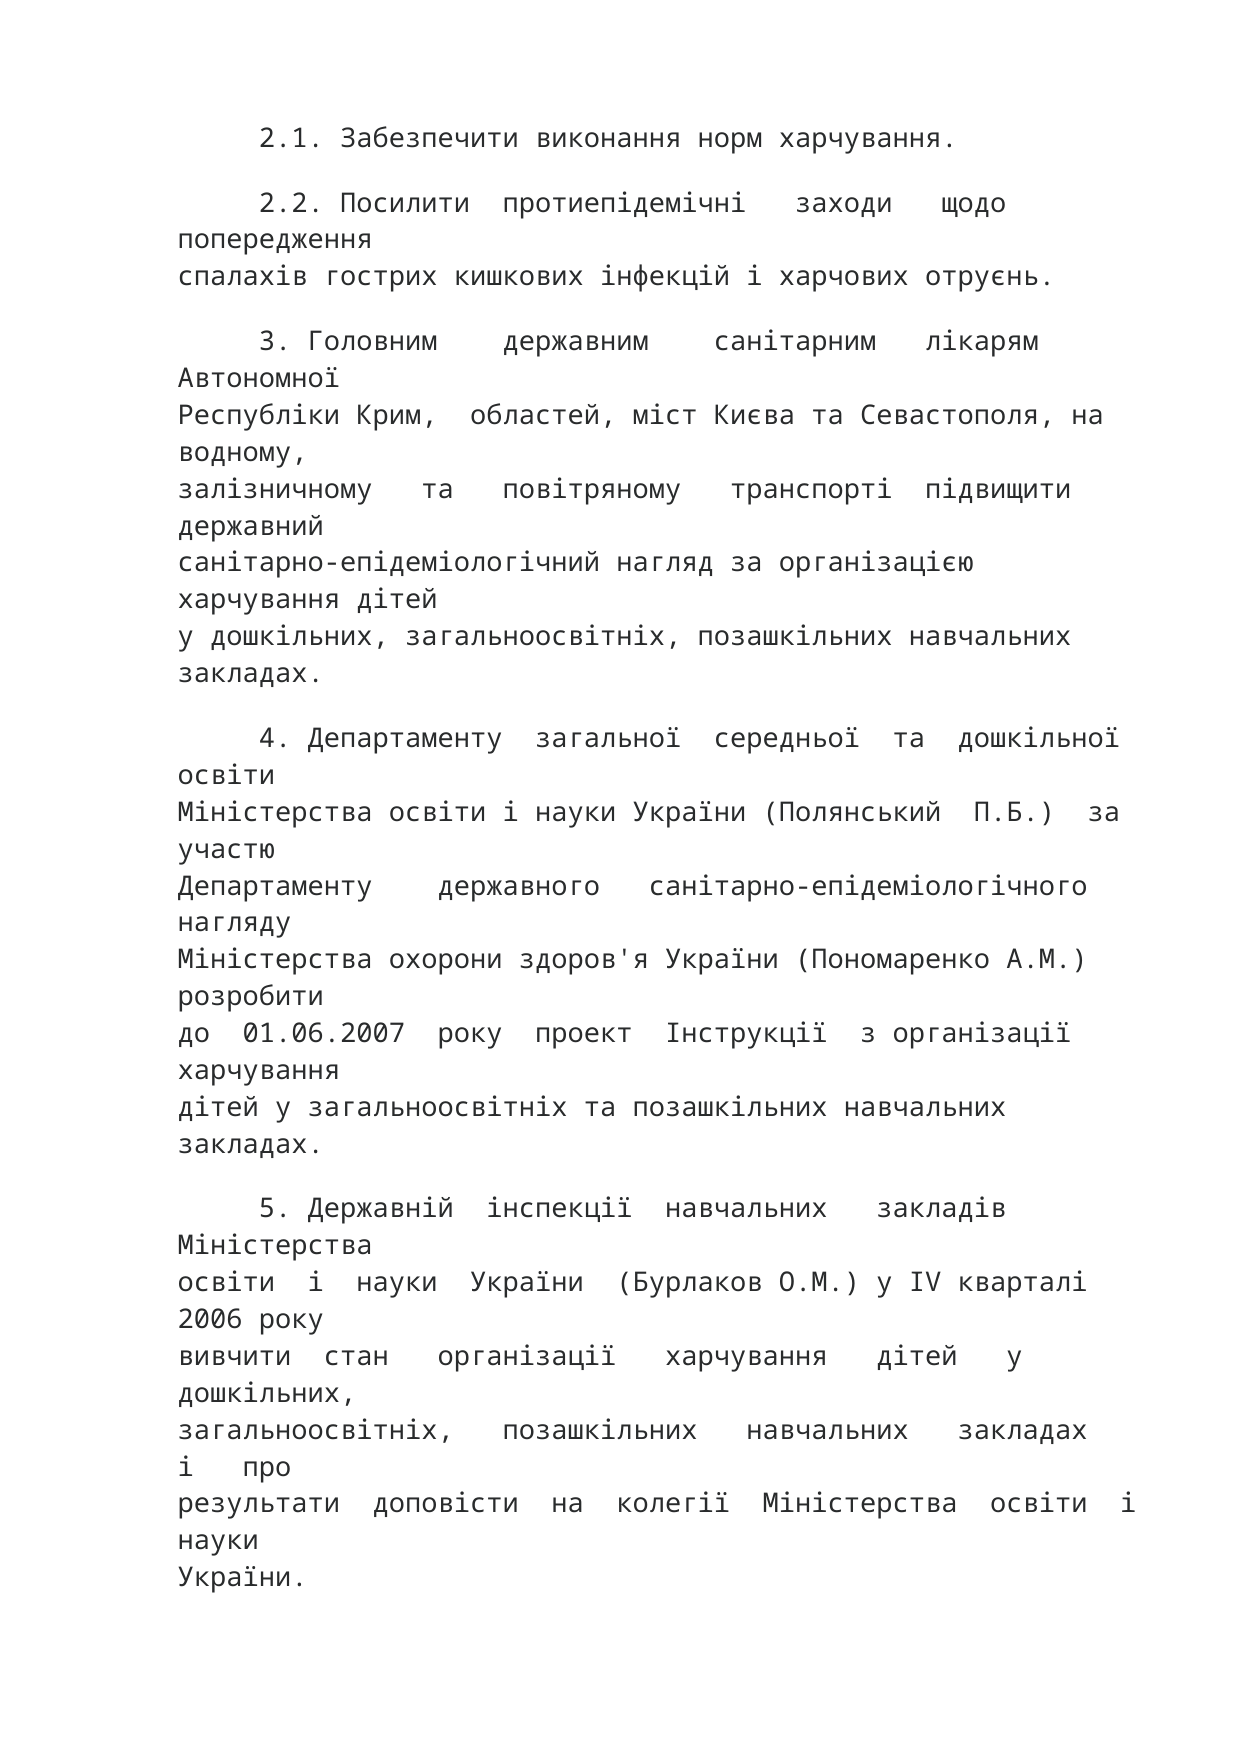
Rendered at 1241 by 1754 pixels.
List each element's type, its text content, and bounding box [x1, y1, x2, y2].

text 2.1. Забезпечити виконання норм харчування. [177, 118, 1152, 183]
text 2.2. Посилити протиепідемічні заходи щодо попередження спалахів гострих кишкових інфекцій і харчових отруєнь. [177, 183, 1152, 322]
text 4. Департаменту загальної середньої та дошкільної освіти Міністерства освіти і науки України (Полянський П.Б.) за участю Департаменту державного санітарно-епідеміологічного нагляду Міністерства охорони здоров'я України (Пономаренко А.М.) розробити до 01.06.2007 року проект Інструкції з організації харчування дітей у загальноосвітніх та позашкільних навчальних закладах. [177, 718, 1152, 1189]
text 5. Державній інспекції навчальних закладів Міністерства освіти і науки України (Бурлаков О.М.) у IV кварталі 2006 року вивчити стан організації харчування дітей у дошкільних, загальноосвітніх, позашкільних навчальних закладах і про результати доповісти на колегії Міністерства освіти і науки України. [177, 1189, 1152, 1623]
text 3. Головним державним санітарним лікарям Автономної Республіки Крим, областей, міст Києва та Севастополя, на водному, залізничному та повітряному транспорті підвищити державний санітарно-епідеміологічний нагляд за організацією харчування дітей у дошкільних, загальноосвітніх, позашкільних навчальних закладах. [177, 322, 1152, 718]
